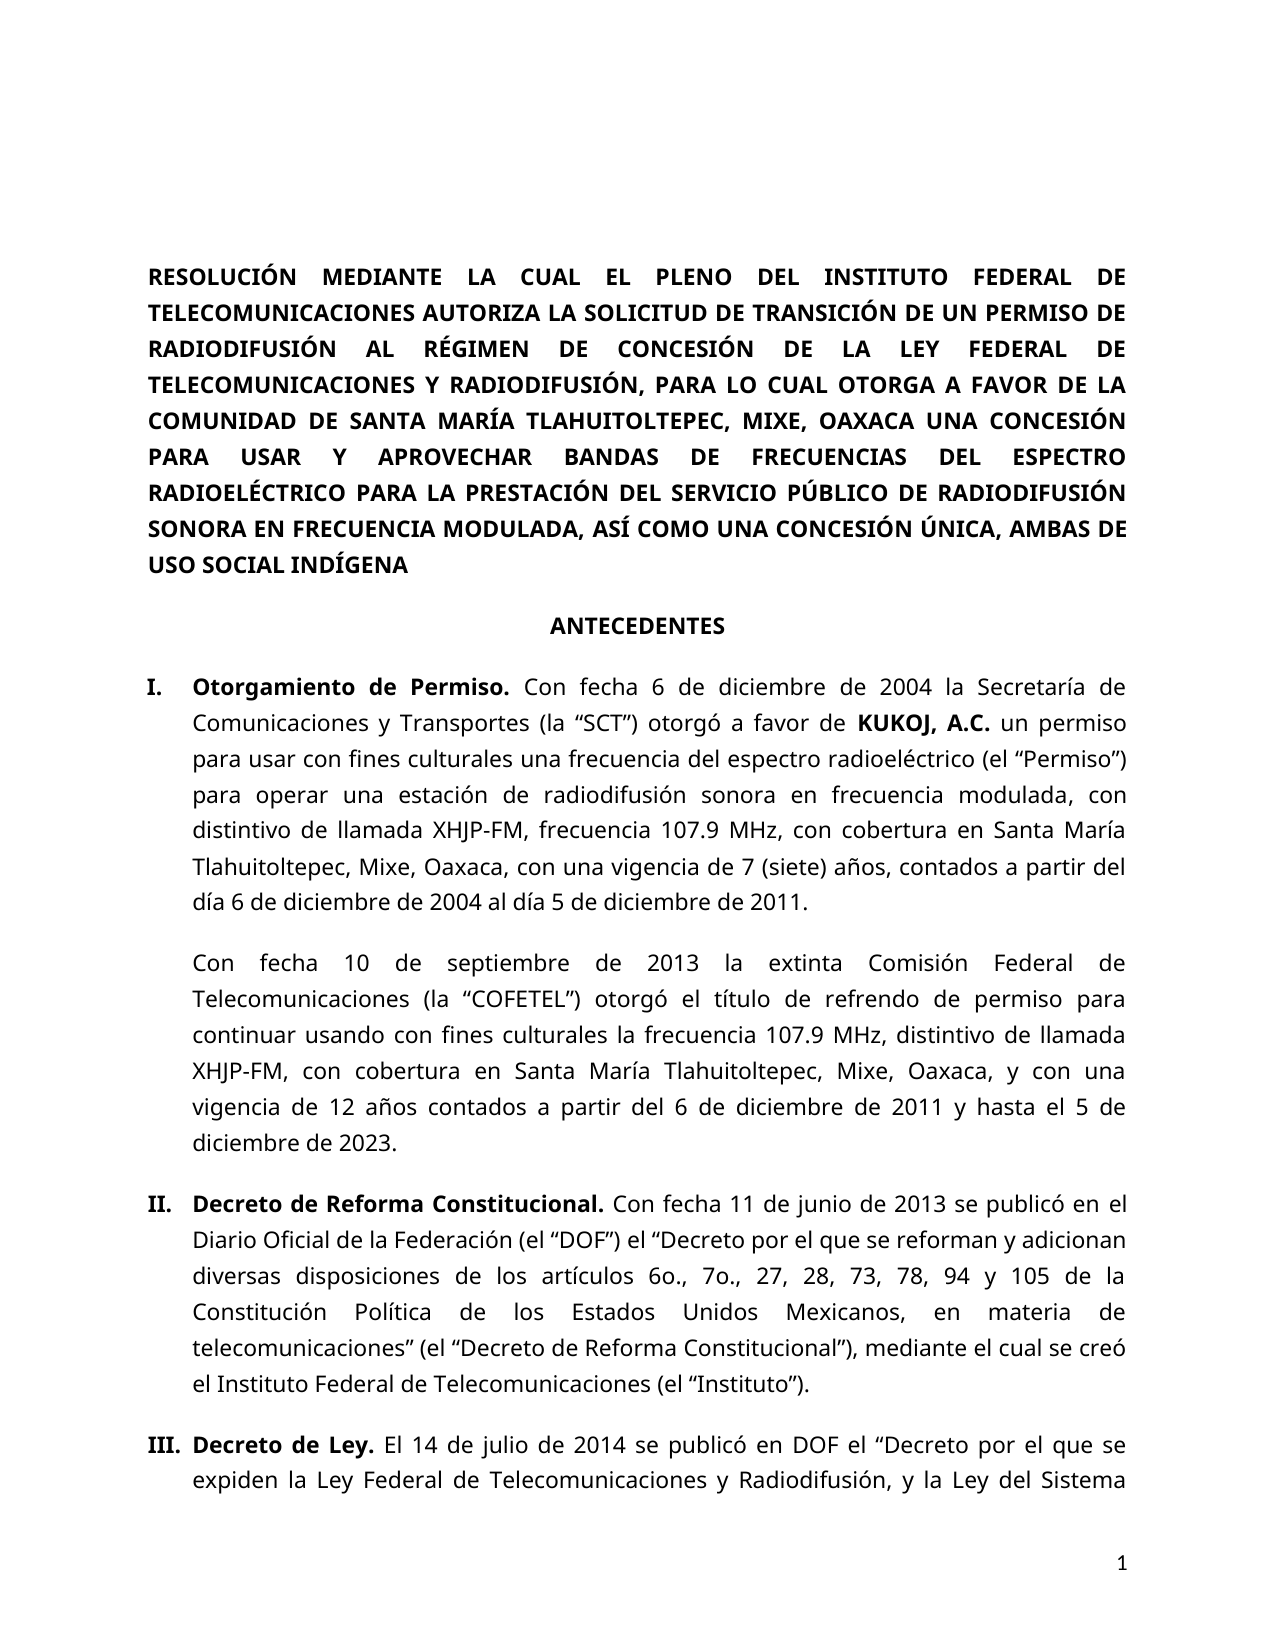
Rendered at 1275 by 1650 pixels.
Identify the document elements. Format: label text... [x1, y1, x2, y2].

list Con fecha 10 de septiembre de 2013 la extinta Comisión Federal de Telecomunicaciones (la “COFETEL”) otorgó el título de refrendo de permiso para continuar usando con fines culturales la frecuencia 107.9 MHz, distintivo de llamada XHJP-FM, con cobertura en Santa María Tlahuitoltepec, Mixe, Oaxaca, y con una vigencia de 12 años contados a partir del 6 de diciembre de 2011 y hasta el 5 de diciembre de 2023. [192, 947, 1127, 1158]
subtitle ANTECEDENTES [148, 610, 1127, 641]
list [148, 1428, 1127, 1496]
subtitle RESOLUCIÓN MEDIANTE LA CUAL EL PLENO DEL INSTITUTO FEDERAL DE TELECOMUNICACIONES AUTORIZA LA SOLICITUD DE TRANSICIÓN DE UN PERMISO DE RADIODIFUSIÓN AL RÉGIMEN DE CONCESIÓN DE LA LEY FEDERAL DE TELECOMUNICACIONES Y RADIODIFUSIÓN, PARA LO CUAL OTORGA A FAVOR DE LA COMUNIDAD DE SANTA MARÍA TLAHUITOLTEPEC, MIXE, OAXACA UNA CONCESIÓN PARA USAR Y APROVECHAR BANDAS DE FRECUENCIAS DEL ESPECTRO RADIOELÉCTRICO PARA LA PRESTACIÓN DEL SERVICIO PÚBLICO DE RADIODIFUSIÓN SONORA EN FRECUENCIA MODULADA, ASÍ COMO UNA CONCESIÓN ÚNICA, AMBAS DE USO SOCIAL INDÍGENA [148, 261, 1127, 580]
list Decreto de Reforma Constitucional. Con fecha 11 de junio de 2013 se publicó en el Diario Oficial de la Federación (el “DOF”) el “Decreto por el que se reforman y adicionan diversas disposiciones de los artículos 6o., 7o., 27, 28, 73, 78, 94 y 105 de la Constitución Política de los Estados Unidos Mexicanos, en materia de telecomunicaciones” (el “Decreto de Reforma Constitucional”), mediante el cual se creó el Instituto Federal de Telecomunicaciones (el “Instituto”). [148, 1188, 1127, 1399]
list Otorgamiento de Permiso. Con fecha 6 de diciembre de 2004 la Secretaría de Comunicaciones y Transportes (la “SCT”) otorgó a favor de KUKOJ, A.C. un permiso para usar con fines culturales una frecuencia del espectro radioeléctrico (el “Permiso”) para operar una estación de radiodifusión sonora en frecuencia modulada, con distintivo de llamada XHJP-FM, frecuencia 107.9 MHz, con cobertura en Santa María Tlahuitoltepec, Mixe, Oaxaca, con una vigencia de 7 (siete) años, contados a partir del día 6 de diciembre de 2004 al día 5 de diciembre de 2011. [147, 671, 1127, 918]
